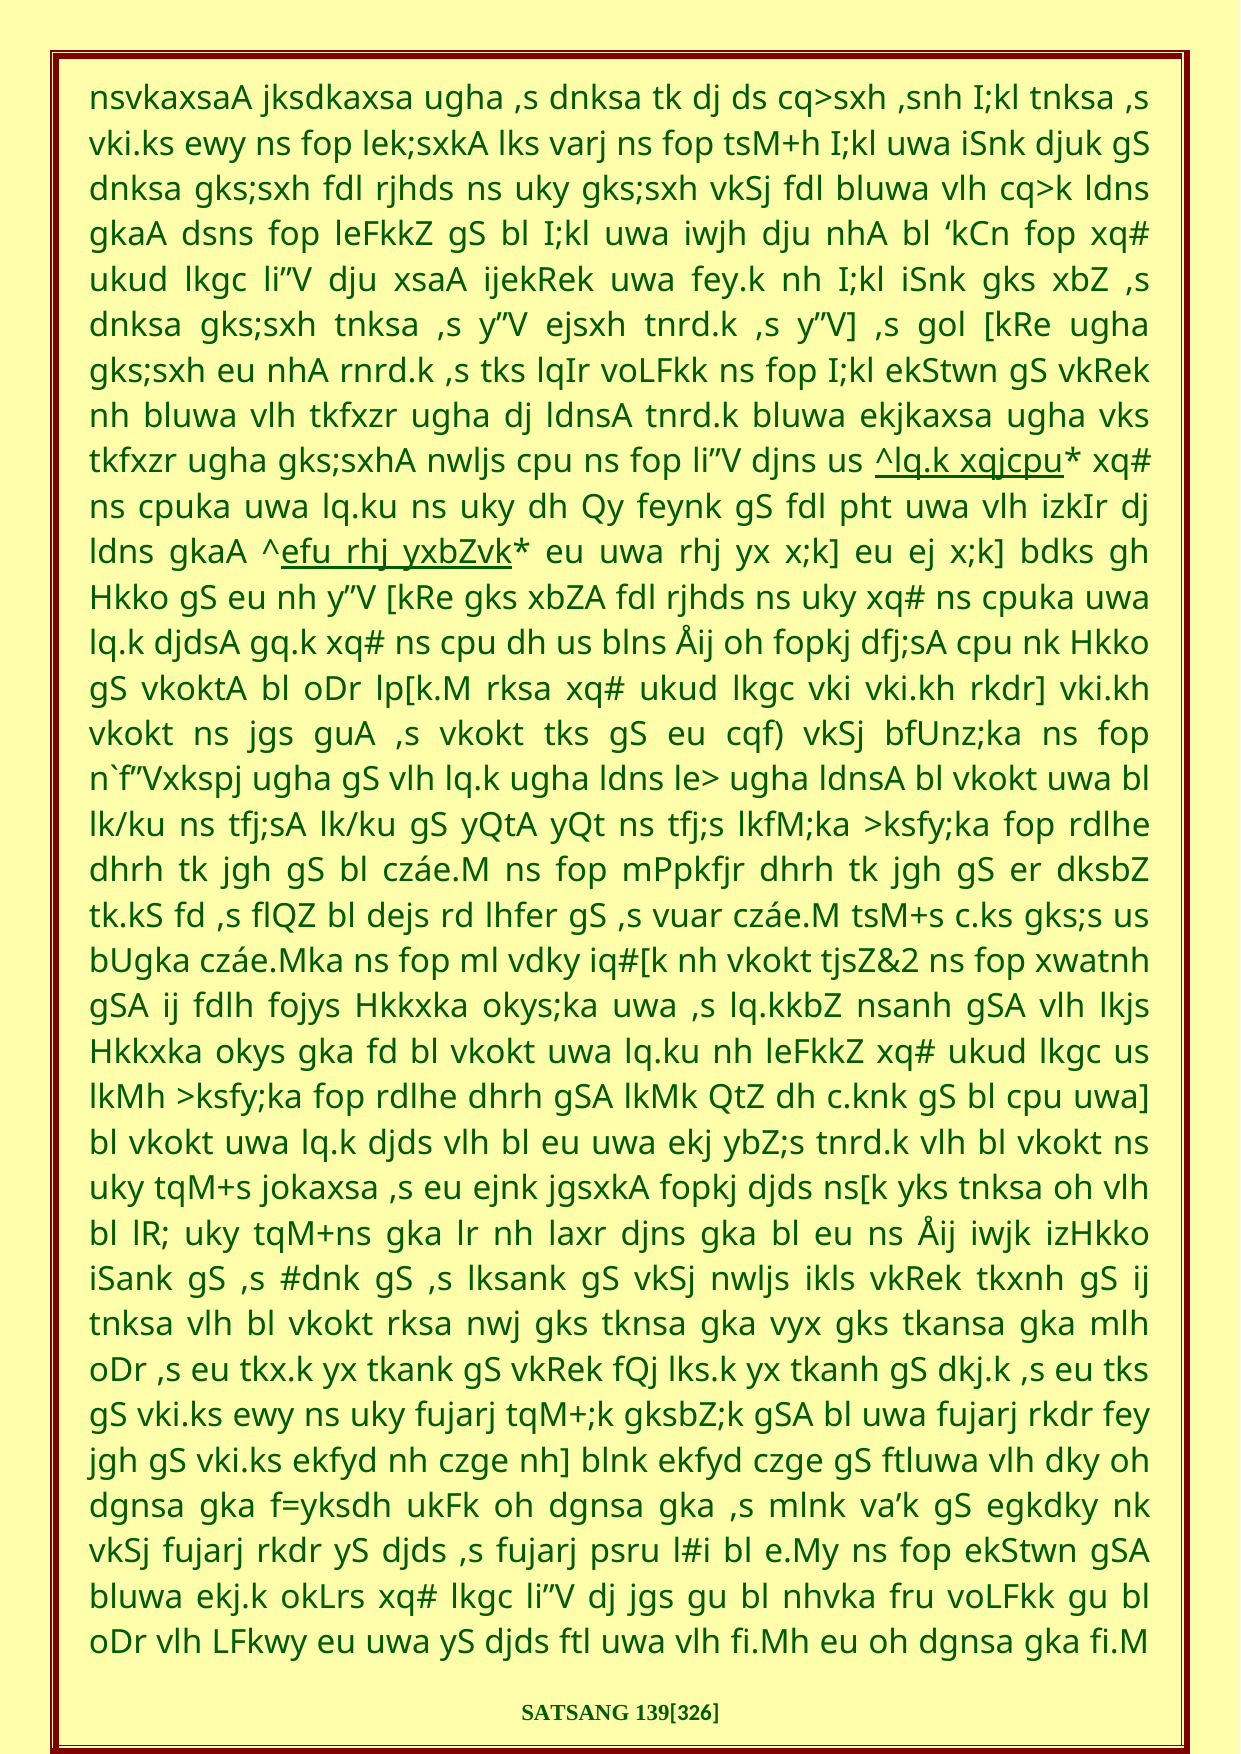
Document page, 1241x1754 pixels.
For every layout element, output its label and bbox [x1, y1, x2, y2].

text [89, 74, 1152, 1663]
